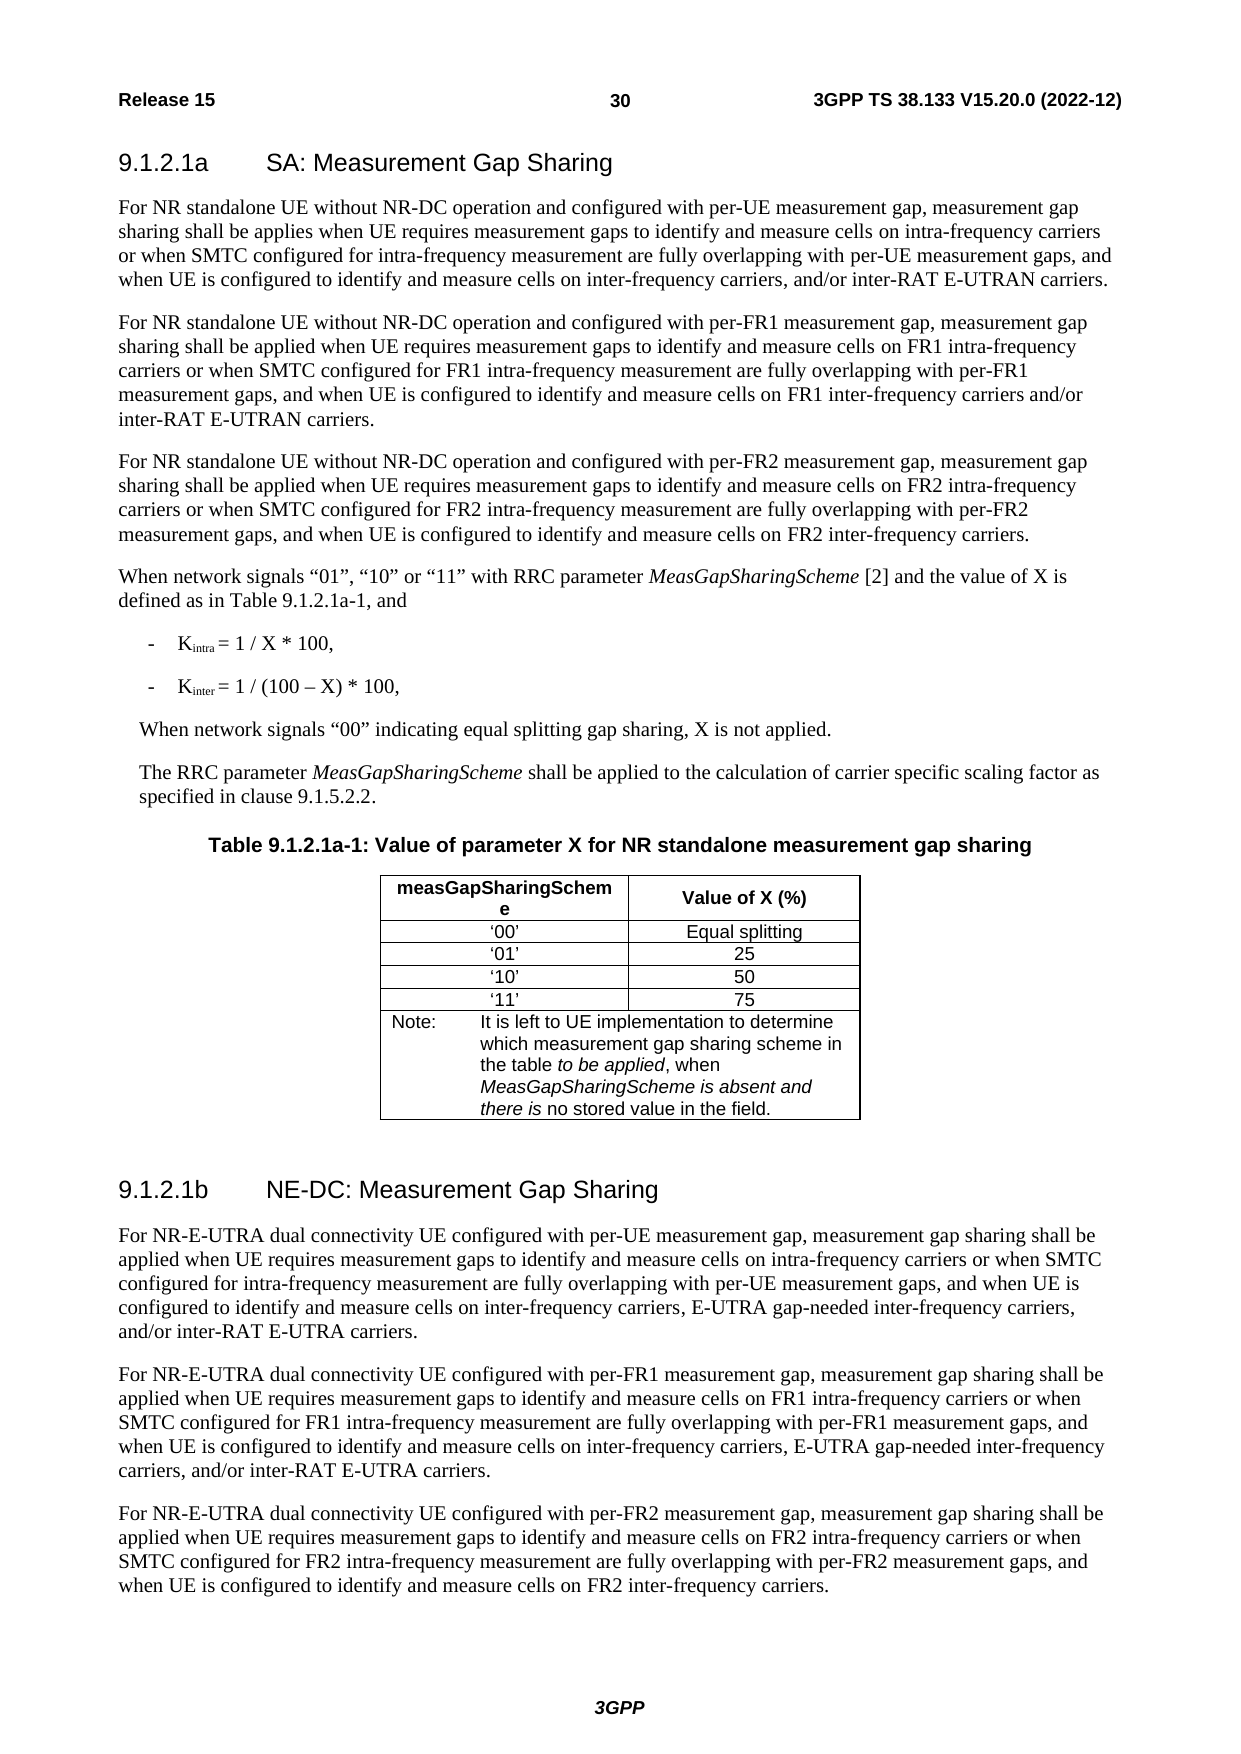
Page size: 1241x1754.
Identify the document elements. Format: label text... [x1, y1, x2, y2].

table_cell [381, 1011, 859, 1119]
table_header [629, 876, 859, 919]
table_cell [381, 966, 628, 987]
text For NR standalone UE without NR-DC operation and configured with per-FR2 measurement gap, measurement gap sharing shall be applied when UE requires measurement gaps to identify and measure cells on FR2 intra-frequency carriers or when SMTC configured for FR2 intra-frequency measurement are fully overlapping with per-FR2 measurement gaps, and when UE is configured to identify and measure cells on FR2 inter-frequency carriers. [118, 449, 1122, 546]
text - Kintra = 1 / X * 100, [148, 631, 1122, 655]
text For NR standalone UE without NR-DC operation and configured with per-FR1 measurement gap, measurement gap sharing shall be applied when UE requires measurement gaps to identify and measure cells on FR1 intra-frequency carriers or when SMTC configured for FR1 intra-frequency measurement are fully overlapping with per-FR1 measurement gaps, and when UE is configured to identify and measure cells on FR1 inter-frequency carriers and/or inter-RAT E-UTRAN carriers. [118, 310, 1122, 431]
text Table 9.1.2.1a-1: Value of parameter X for NR standalone measurement gap sharing [118, 833, 1122, 857]
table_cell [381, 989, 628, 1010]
text For NR-E-UTRA dual connectivity UE configured with per-UE measurement gap, measurement gap sharing shall be applied when UE requires measurement gaps to identify and measure cells on intra-frequency carriers or when SMTC configured for intra-frequency measurement are fully overlapping with per-UE measurement gaps, and when UE is configured to identify and measure cells on inter-frequency carriers, E-UTRA gap-needed inter-frequency carriers, and/or inter-RAT E-UTRA carriers. [118, 1223, 1122, 1343]
text For NR standalone UE without NR-DC operation and configured with per-UE measurement gap, measurement gap sharing shall be applies when UE requires measurement gaps to identify and measure cells on intra-frequency carriers or when SMTC configured for intra-frequency measurement are fully overlapping with per-UE measurement gaps, and when UE is configured to identify and measure cells on inter-frequency carriers, and/or inter-RAT E-UTRAN carriers. [118, 195, 1122, 291]
subtitle 9.1.2.1b NE-DC: Measurement Gap Sharing [118, 1175, 1122, 1204]
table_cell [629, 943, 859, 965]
text When network signals “00” indicating equal splitting gap sharing, X is not applied. [139, 717, 1122, 741]
text - Kinter = 1 / (100 – X) * 100, [148, 674, 1122, 698]
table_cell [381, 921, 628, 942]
text The RRC parameter MeasGapSharingScheme shall be applied to the calculation of carrier specific scaling factor as specified in clause 9.1.5.2.2. [139, 759, 1122, 808]
text When network signals “01”, “10” or “11” with RRC parameter MeasGapSharingScheme [2] and the value of X is defined as in Table 9.1.2.1a-1, and [118, 564, 1122, 612]
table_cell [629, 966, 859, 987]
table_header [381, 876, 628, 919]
text For NR-E-UTRA dual connectivity UE configured with per-FR1 measurement gap, measurement gap sharing shall be applied when UE requires measurement gaps to identify and measure cells on FR1 intra-frequency carriers or when SMTC configured for FR1 intra-frequency measurement are fully overlapping with per-FR1 measurement gaps, and when UE is configured to identify and measure cells on inter-frequency carriers, E-UTRA gap-needed inter-frequency carriers, and/or inter-RAT E-UTRA carriers. [118, 1362, 1122, 1482]
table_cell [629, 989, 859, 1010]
subtitle 9.1.2.1a SA: Measurement Gap Sharing [118, 148, 1122, 176]
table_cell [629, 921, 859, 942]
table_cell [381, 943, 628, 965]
text For NR-E-UTRA dual connectivity UE configured with per-FR2 measurement gap, measurement gap sharing shall be applied when UE requires measurement gaps to identify and measure cells on FR2 intra-frequency carriers or when SMTC configured for FR2 intra-frequency measurement are fully overlapping with per-FR2 measurement gaps, and when UE is configured to identify and measure cells on FR2 inter-frequency carriers. [118, 1501, 1122, 1597]
